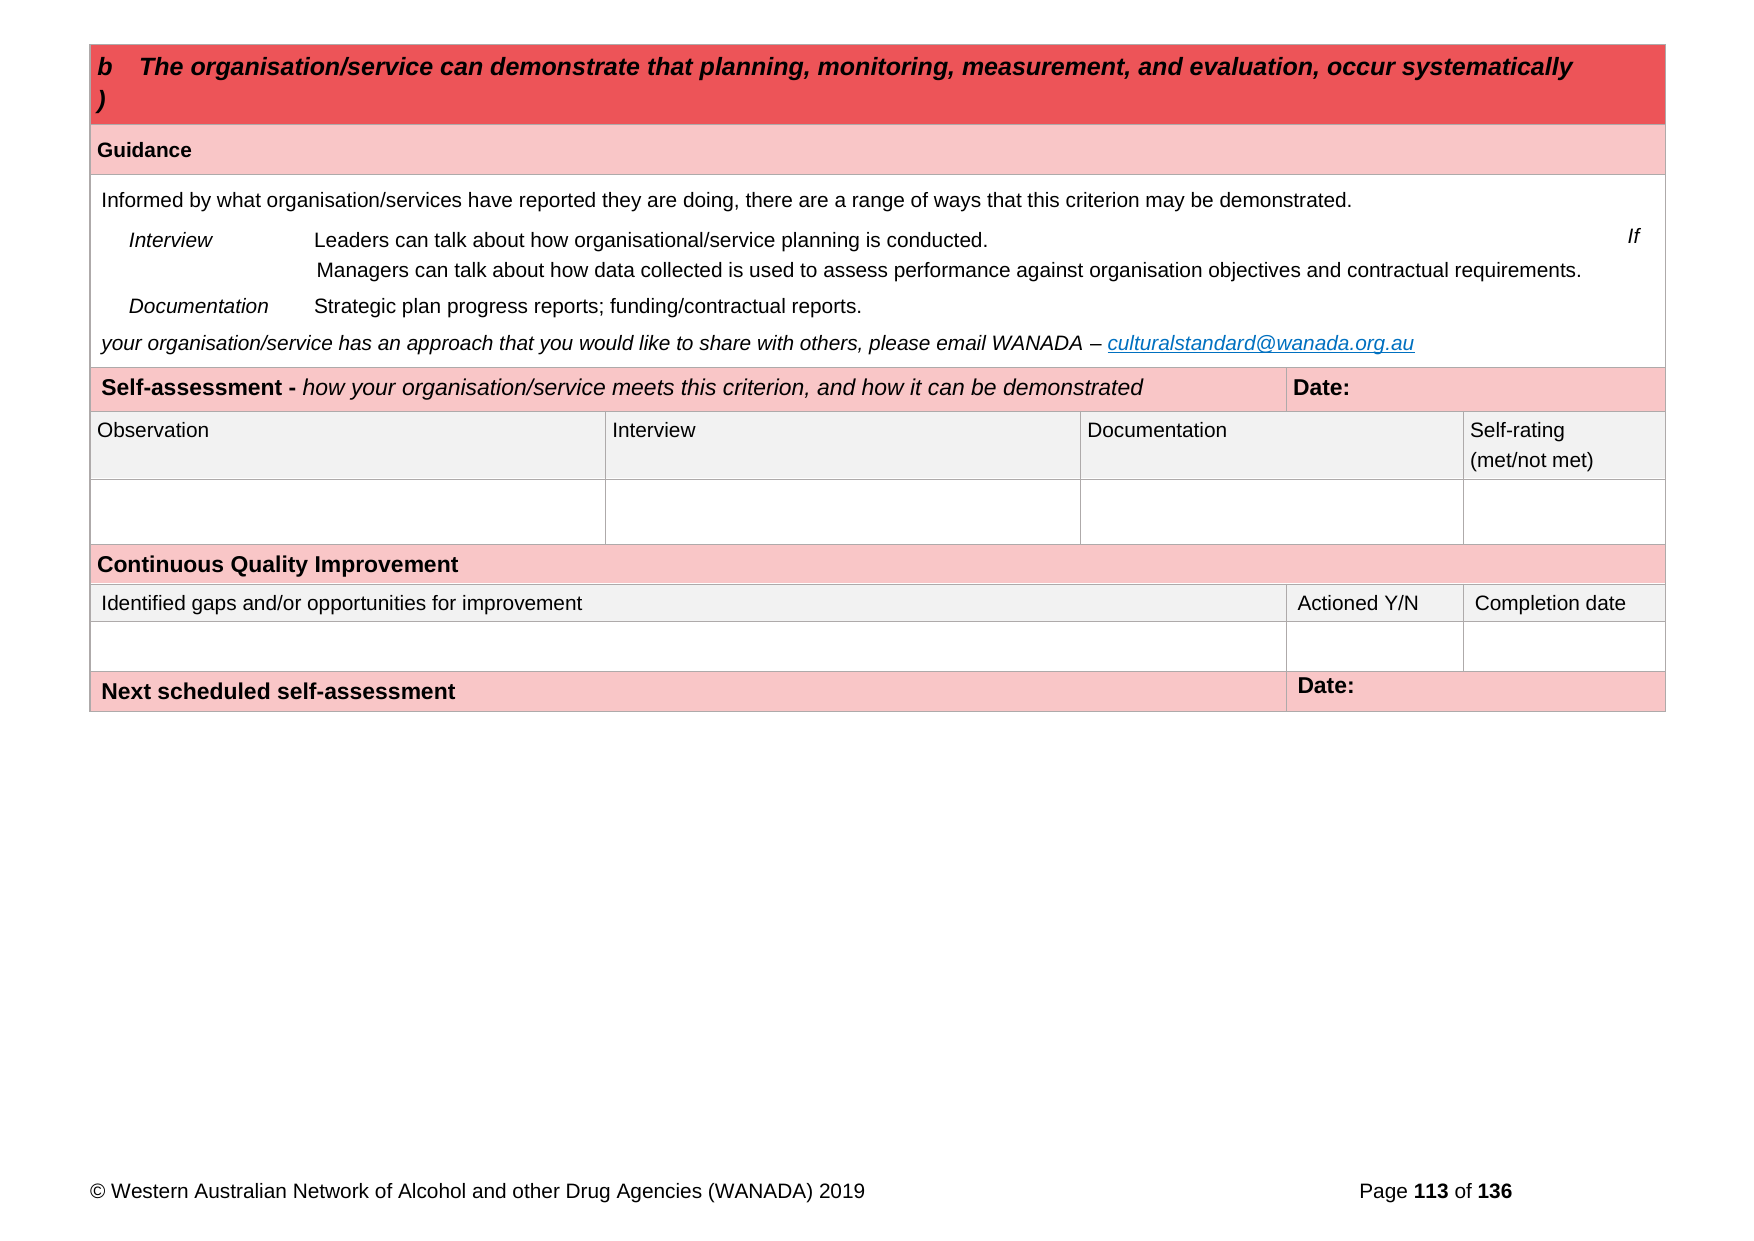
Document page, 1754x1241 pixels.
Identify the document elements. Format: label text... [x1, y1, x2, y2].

table_header b) [91, 45, 132, 124]
table_cell Identified gaps and/or opportunities for improvement [91, 585, 1286, 621]
table_cell Guidance [91, 125, 1665, 174]
table_cell Continuous Quality Improvement [91, 545, 1665, 583]
table_cell [1081, 480, 1463, 543]
table_header The organisation/service can demonstrate that planning, monitoring, measurement, and evaluation, occur systematically [132, 45, 1665, 124]
table_cell [1464, 622, 1665, 671]
table_cell Completion date [1464, 585, 1665, 621]
table_cell [1287, 622, 1463, 671]
table_cell [91, 622, 1286, 671]
table_cell Informed by what organisation/services have reported they are doing, there are a range of ways that this criterion may be demonstrated. If your organisation/service has an approach that you would like to share with others, please email WANADA – culturalstandard@wanada.org.au [91, 175, 1665, 367]
table_cell Documentation [1081, 412, 1463, 478]
table_cell Self-assessment - how your organisation/service meets this criterion, and how it can be demonstrated [91, 368, 1286, 411]
table_cell Date: [1287, 672, 1665, 711]
table_cell Next scheduled self-assessment [91, 672, 1286, 711]
table_cell [1464, 480, 1665, 543]
table_cell [91, 480, 605, 543]
table_cell [606, 480, 1080, 543]
table_cell Date: [1287, 368, 1665, 411]
table_cell Actioned Y/N [1287, 585, 1463, 621]
table_cell Observation [91, 412, 605, 478]
table_cell Self-rating (met/not met) [1464, 412, 1665, 478]
table_cell Interview [606, 412, 1080, 478]
